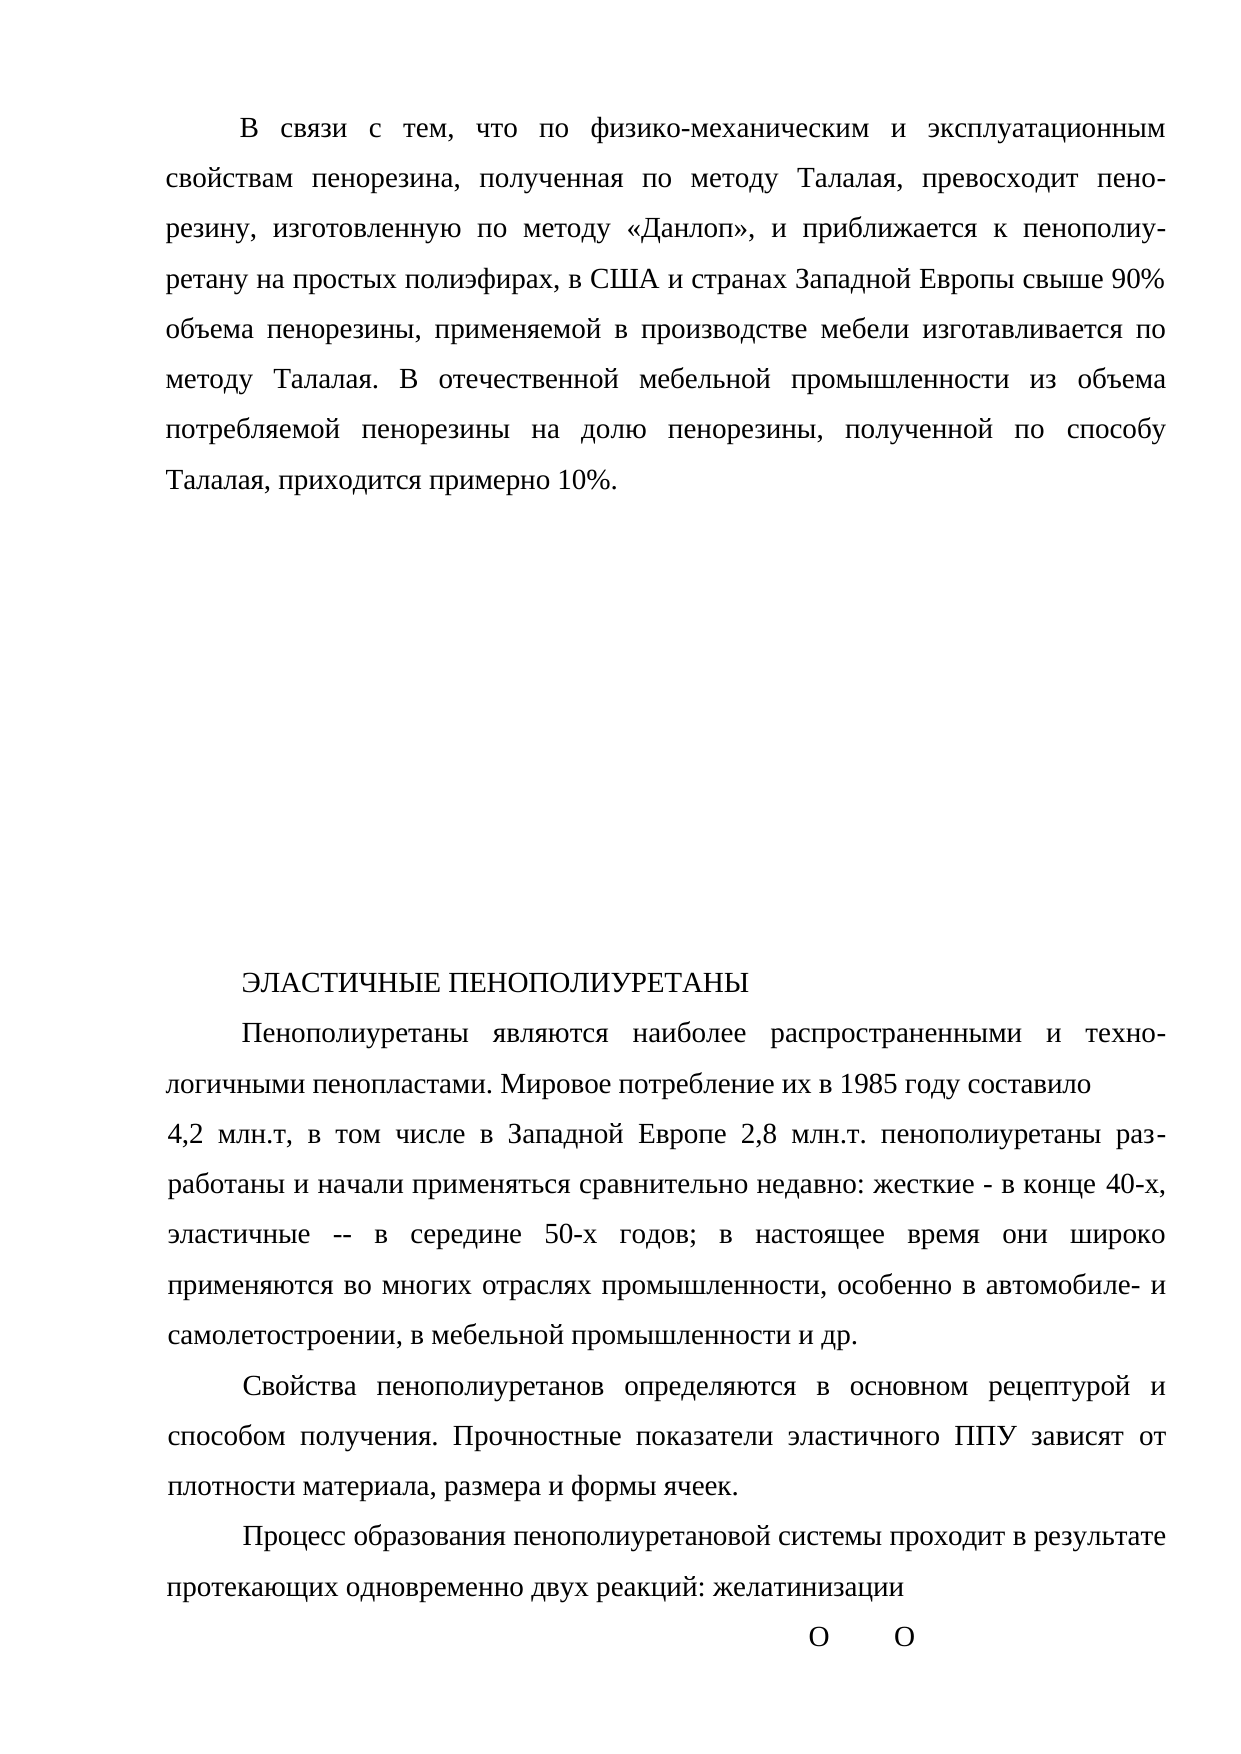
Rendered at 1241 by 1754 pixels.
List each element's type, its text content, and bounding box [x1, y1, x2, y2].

text О О [808, 1619, 1166, 1653]
text Пенополиуретаны являются наиболее распространенными и технологичными пенопластами. Мировое потребление их в 1985 году составило [165, 1015, 1166, 1099]
text В связи с тем, что по физико-механическим и эксплуатационным свойствам пенорезина, полученная по методу Талалая, превосходит пенорезину, изготовленную по методу «Данлоп», и приближается к пенополиуретану на простых полиэфирах, в США и странах Западной Европы свыше 90% объема пенорезины, применяемой в производстве мебели изготавливается по методу Талалая. В отечественной мебельной промышленности из объема потребляемой пенорезины на долю пенорезины, полученной по способу Талалая, приходится примерно 10%. [165, 110, 1166, 496]
text Процесс образования пенополиуретановой системы проходит в результате протекающих одновременно двух реакций: желатинизации [166, 1518, 1166, 1602]
text Свойства пенополиуретанов определяются в основном рецептурой и способом получения. Прочностные показатели эластичного ППУ зависят от плотности материала, размера и формы ячеек. [167, 1368, 1166, 1502]
text ЭЛАСТИЧНЫЕ ПЕНОПОЛИУРЕТАНЫ [165, 965, 1166, 999]
text 4,2 млн.т, в том числе в Западной Европе 2,8 млн.т. пенополиуретаны разработаны и начали применяться сравнительно недавно: жесткие - в конце 40-х, эластичные -- в середине 50-х годов; в настоящее время они широко применяются во многих отраслях промышленности, особенно в автомобиле- и самолетостроении, в мебельной промышленности и др. [167, 1116, 1166, 1351]
